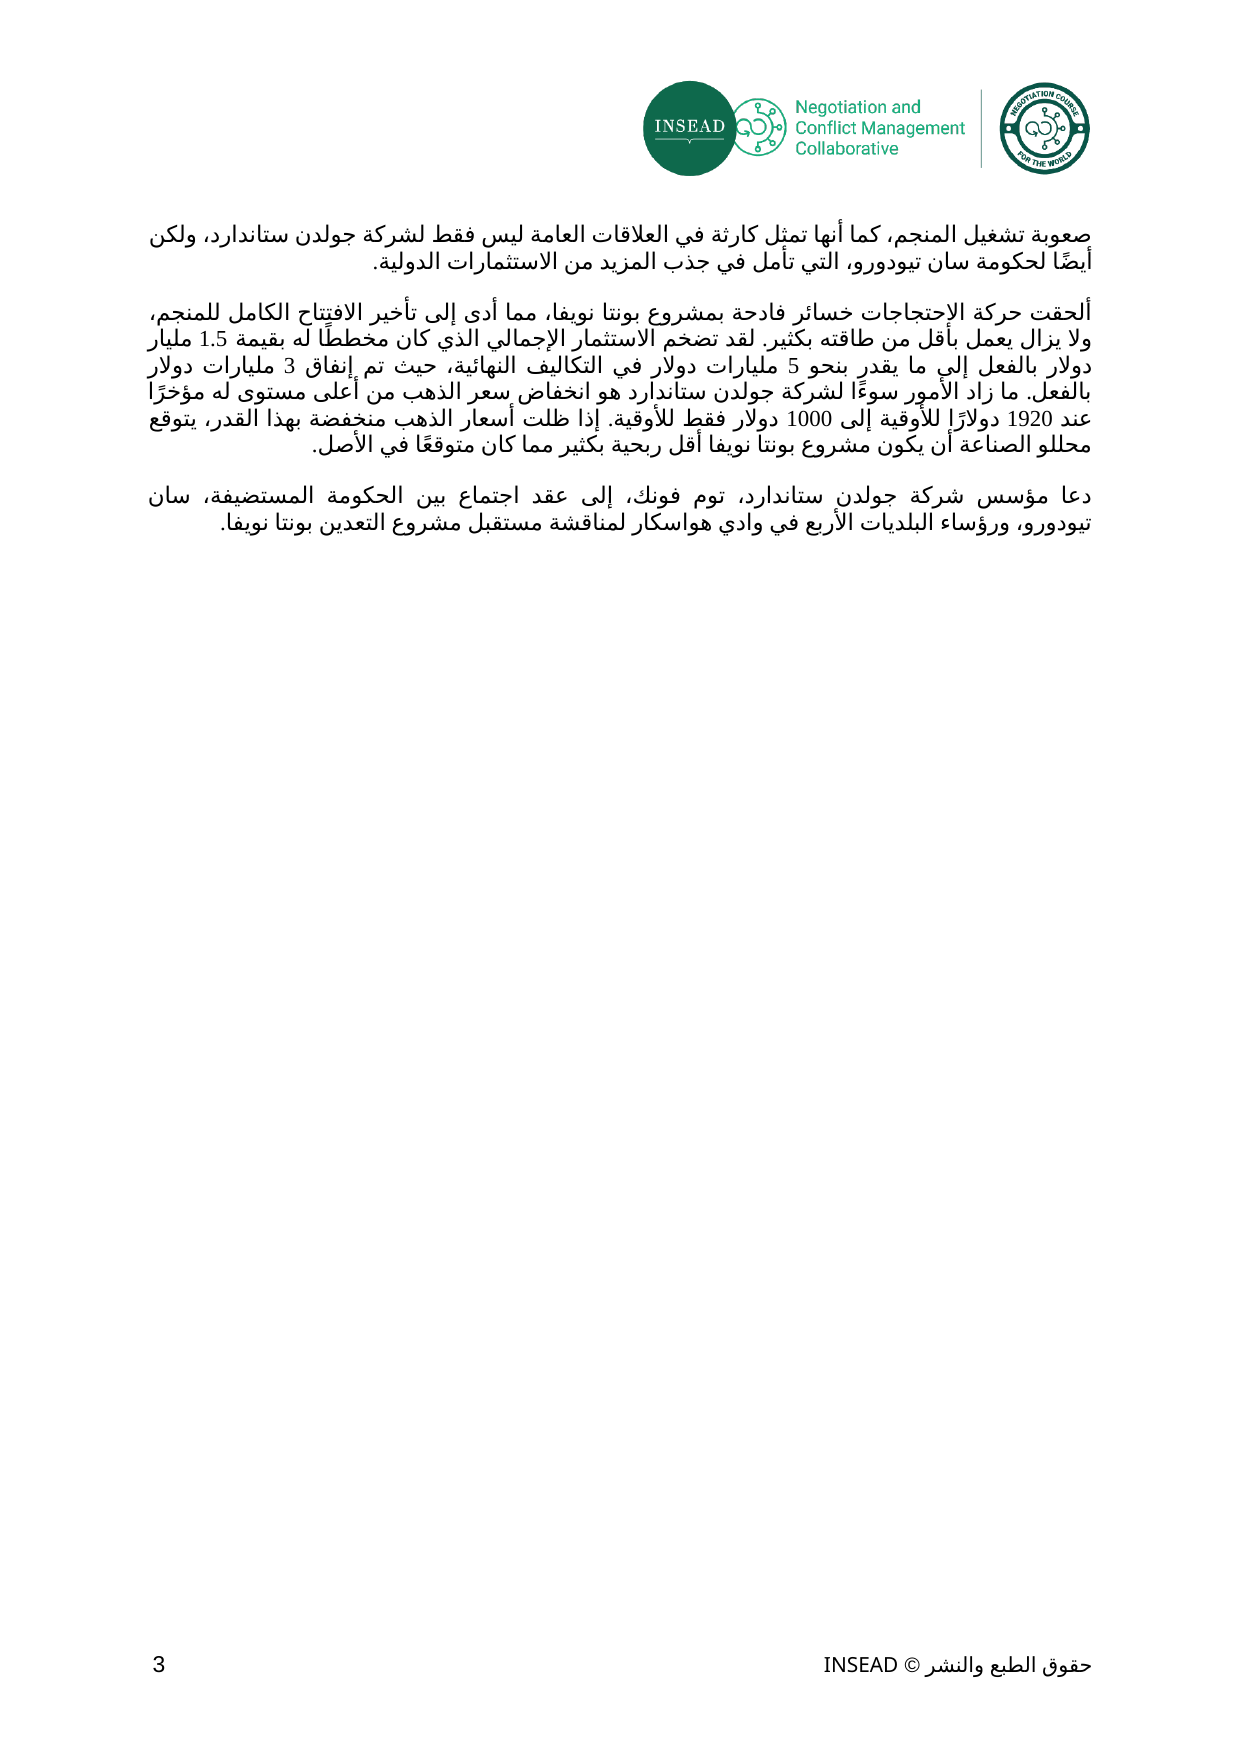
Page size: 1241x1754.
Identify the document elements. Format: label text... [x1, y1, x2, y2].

picture [639, 75, 1093, 182]
text دعا مؤسس شركة جولدن ستاندارد، توم فونك، إلى عقد اجتماع بين الحكومة المستضيفة، سان تيودورو، ورؤساء البلديات الأربع في وادي هواسكار لمناقشة مستقبل مشروع التعدين بونتا نويفا. [148, 482, 1092, 535]
text ألحقت حركة الاحتجاجات خسائر فادحة بمشروع بونتا نويفا، مما أدى إلى تأخير الافتتاح الكامل للمنجم، ولا يزال يعمل بأقل من طاقته بكثير. لقد تضخم الاستثمار الإجمالي الذي كان مخططًا له بقيمة 1.5 مليار دولار بالفعل إلى ما يقدر بنحو 5 مليارات دولار في التكاليف النهائية، حيث تم إنفاق 3 مليارات دولار بالفعل. ما زاد الأمور سوءًا لشركة جولدن ستاندارد هو انخفاض سعر الذهب من أعلى مستوى له مؤخرًا عند 1920 دولارًا للأوقية إلى 1000 دولار فقط للأوقية. إذا ظلت أسعار الذهب منخفضة بهذا القدر، يتوقع محللو الصناعة أن يكون مشروع بونتا نويفا أقل ربحية بكثير مما كان متوقعًا في الأصل. [148, 299, 1092, 457]
